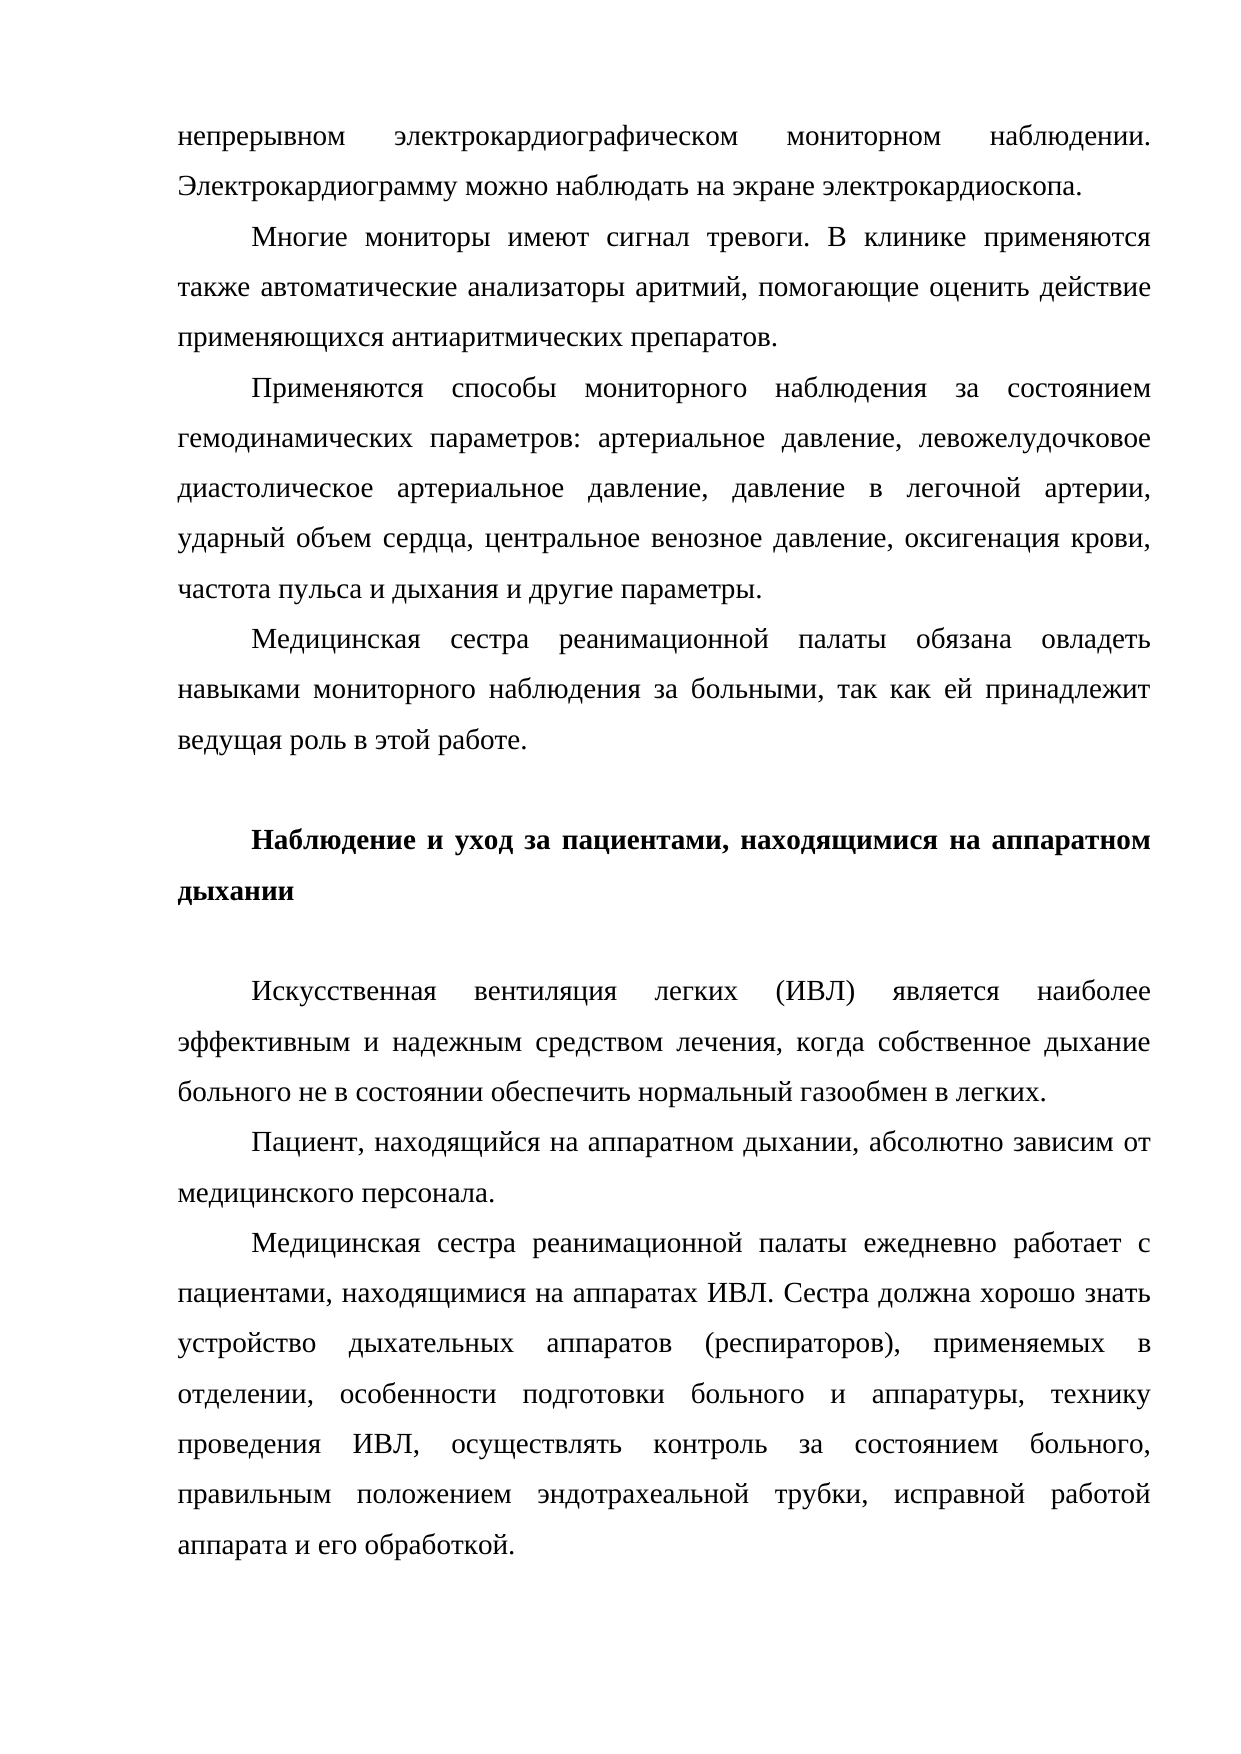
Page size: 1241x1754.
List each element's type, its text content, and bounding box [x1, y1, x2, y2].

text Наблюдение и уход за пациентами, находящимися на аппаратном дыхании [177, 822, 1152, 906]
text Применяются способы мониторного наблюдения за состоянием гемодинамических параметров: артериальное давление, левожелудочковое диастолическое артериальное давление, давление в легочной артерии, ударный объем сердца, центральное венозное давление, оксигенация крови, частота пульса и дыхания и другие параметры. [177, 370, 1152, 604]
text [177, 118, 1152, 202]
text Искусственная вентиляция легких (ИВЛ) является наиболее эффективным и надежным средством лечения, когда собственное дыхание больного не в состоянии обеспечить нормальный газообмен в легких. [177, 973, 1152, 1108]
text Медицинская сестра реанимационной палаты обязана овладеть навыками мониторного наблюдения за больными, так как ей принадлежит ведущая роль в этой работе. [177, 621, 1152, 755]
text Медицинская сестра реанимационной палаты ежедневно работает с пациентами, находящимися на аппаратах ИВЛ. Сестра должна хорошо знать устройство дыхательных аппаратов (респираторов), применяемых в отделении, особенности подготовки больного и аппаратуры, технику проведения ИВЛ, осуществлять контроль за состоянием больного, правильным положением эндотрахеальной трубки, исправной работой аппарата и его обработкой. [177, 1225, 1152, 1560]
text Пациент, находящийся на аппаратном дыхании, абсолютно зависим от медицинского персонала. [177, 1124, 1152, 1208]
text Многие мониторы имеют сигнал тревоги. В клинике применяются также автоматические анализаторы аритмий, помогающие оценить действие применяющихся антиаритмических препаратов. [177, 219, 1152, 353]
